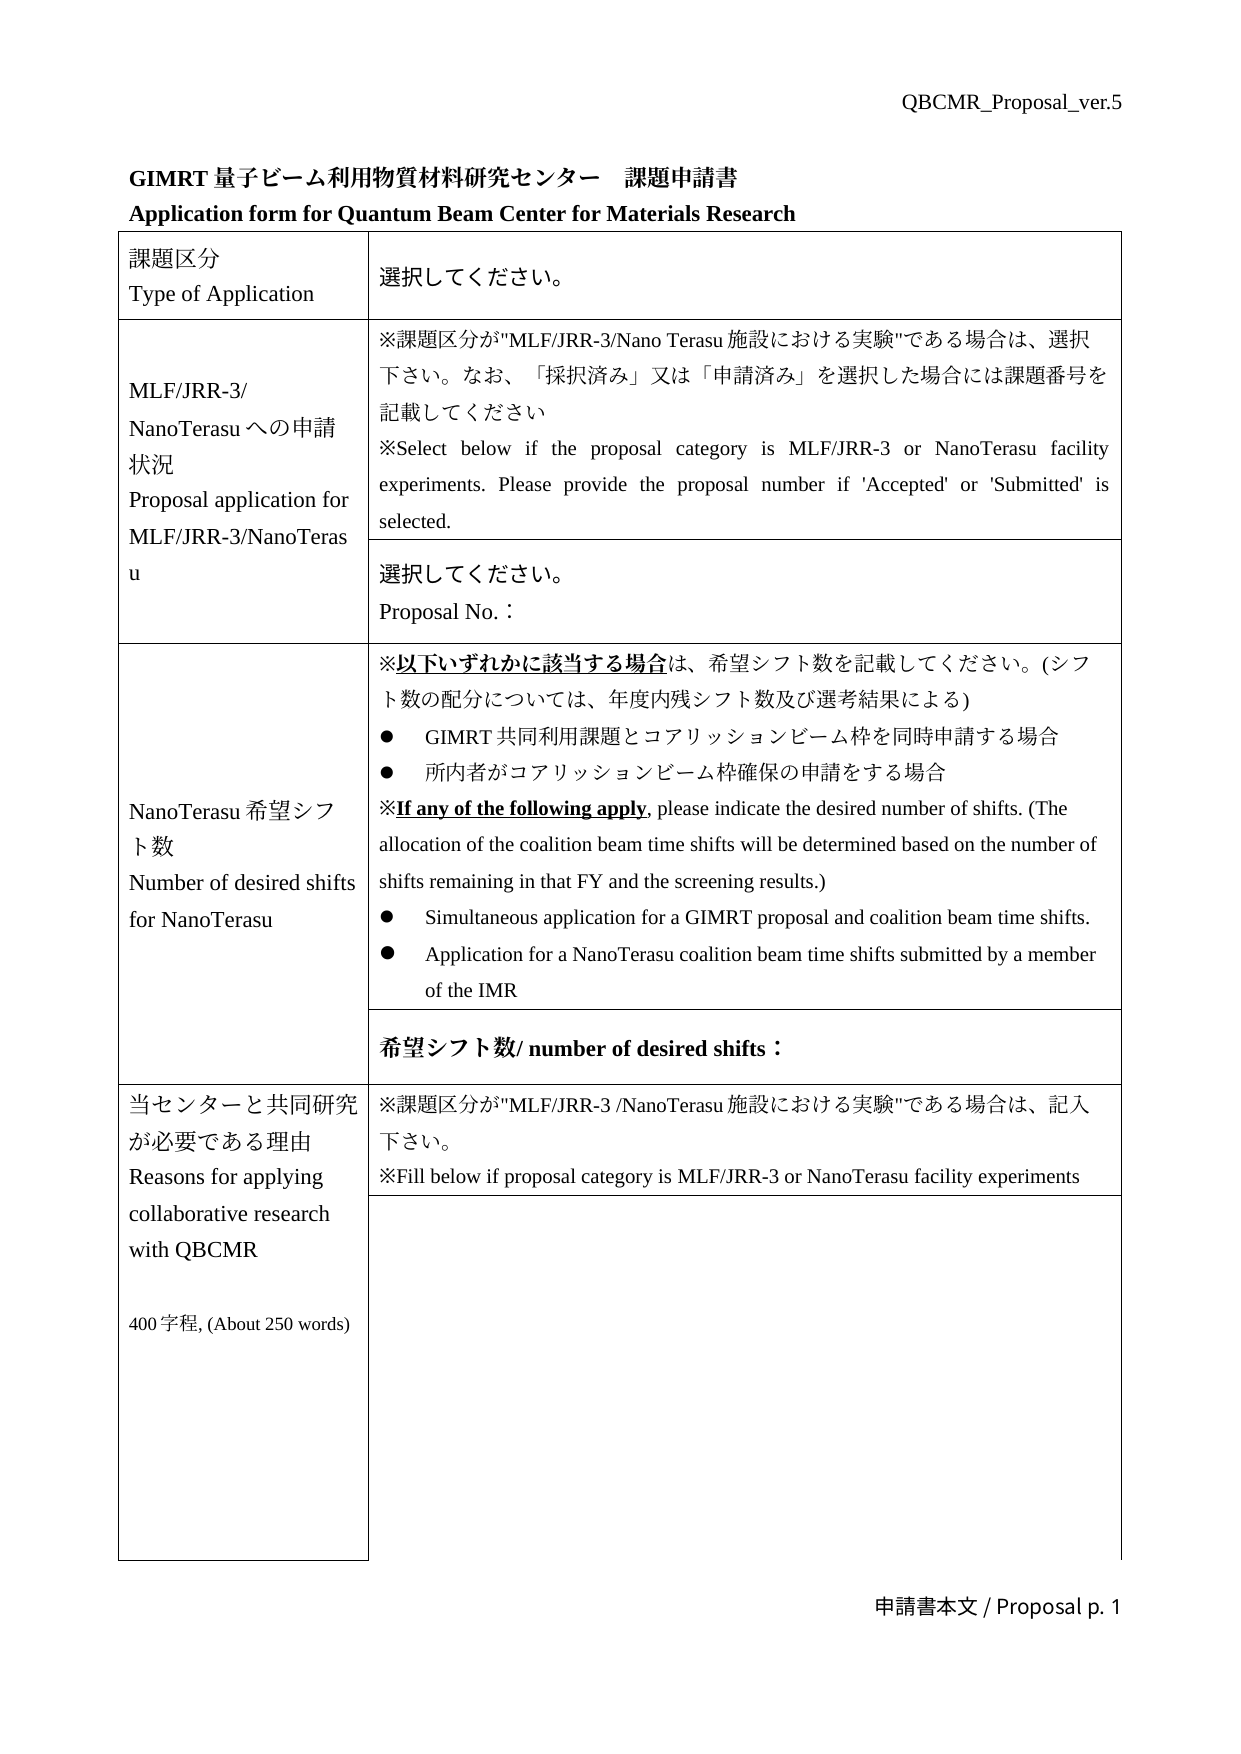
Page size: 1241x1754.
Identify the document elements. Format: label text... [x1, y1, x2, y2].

table_cell 当センターと共同研究が必要である理由 Reasons for applying collaborative research with QBCMR 400字程, (About 250 words) [119, 1085, 368, 1560]
table_cell ※課題区分が"MLF/JRR-3/Nano Terasu施設における実験"である場合は、選択下さい。なお、「採択済み」又は「申請済み」を選択した場合には課題番号を記載してください ※Select below if the proposal category is MLF/JRR-3 or NanoTerasu facility experiments. Please provide the proposal number if 'Accepted' or 'Submitted' is selected. [369, 320, 1121, 539]
table_cell Proposal No.： [369, 540, 1121, 643]
table_cell MLF/JRR-3/NanoTerasuへの申請状況 Proposal application for MLF/JRR-3/NanoTerasu [119, 320, 368, 643]
table_cell ※以下いずれかに該当する場合は、希望シフト数を記載してください。(シフト数の配分については、年度内残シフト数及び選考結果による) GIMRT共同利用課題とコアリッションビーム枠を同時申請する場合 所内者がコアリッションビーム枠確保の申請をする場合 ※If any of the following apply, please indicate the desired number of shifts. (The allocation of the coalition beam time shifts will be determined based on the number of shifts remaining in that FY and the screening results.) Simultaneous application for a GIMRT proposal and coalition beam time shifts. Application for a NanoTerasu coalition beam time shifts submitted by a member of the IMR [369, 644, 1121, 1008]
table_cell ※課題区分が"MLF/JRR-3 /NanoTerasu施設における実験"である場合は、記入下さい。 ※Fill below if proposal category is MLF/JRR-3 or NanoTerasu facility experiments [369, 1085, 1121, 1195]
table_cell [369, 1196, 1121, 1560]
table_cell 課題区分 Type of Application [119, 232, 368, 319]
table_cell NanoTerasu希望シフト数 Number of desired shifts for NanoTerasu [119, 644, 368, 1084]
table_header GIMRT 量子ビーム利用物質材料研究センター 課題申請書 Application form for Quantum Beam Center for Materials Research [118, 158, 1121, 231]
table_cell 希望シフト数/ number of desired shifts： [369, 1010, 1121, 1084]
